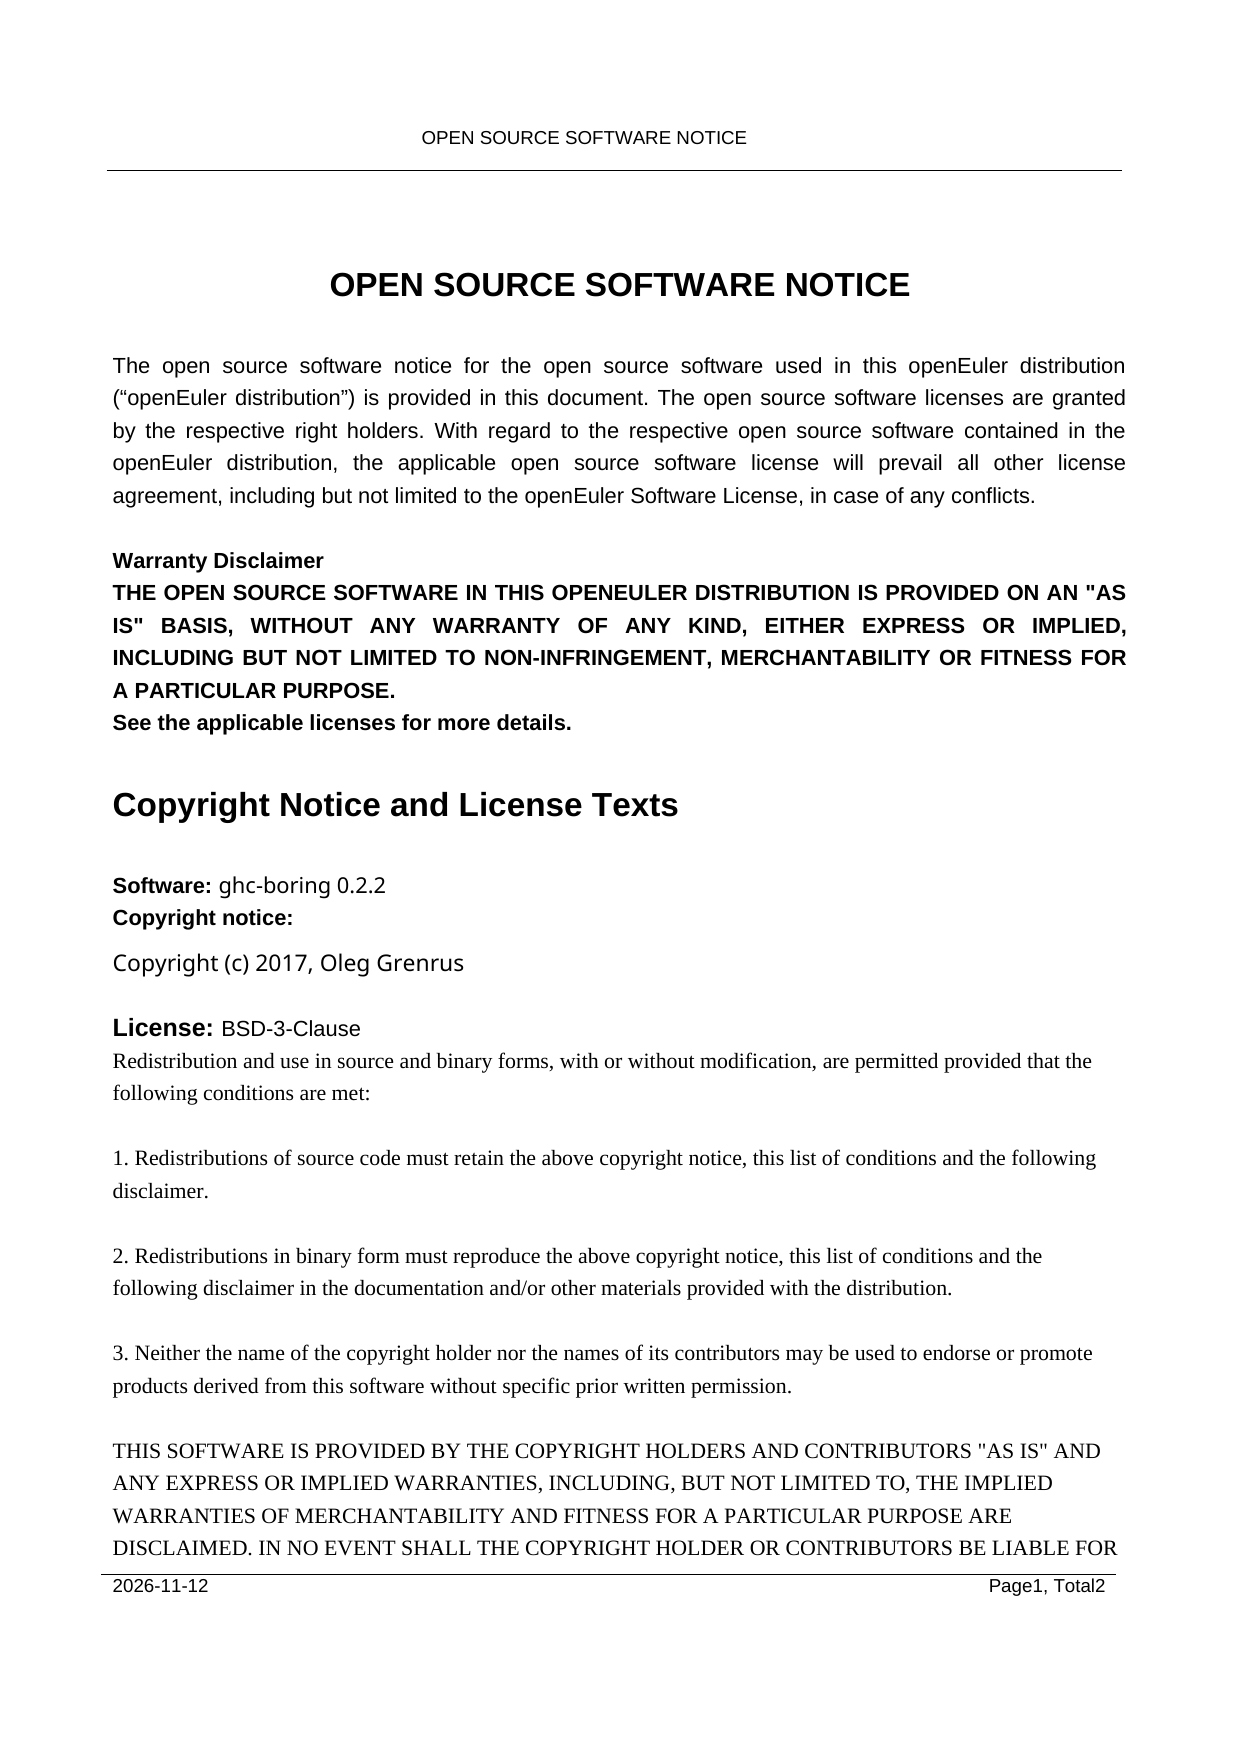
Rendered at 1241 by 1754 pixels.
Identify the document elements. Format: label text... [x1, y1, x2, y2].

text Copyright Notice and License Texts [112, 771, 1128, 836]
text Warranty Disclaimer [112, 544, 1128, 576]
text The open source software notice for the open source software used in this openEuler distribution (“openEuler distribution”) is provided in this document. The open source software licenses are granted by the respective right holders. With regard to the respective open source software contained in the openEuler distribution, the applicable open source software license will prevail all other license agreement, including but not limited to the openEuler Software License, in case of any conflicts. [112, 349, 1128, 511]
text License: BSD-3-Clause [112, 1012, 1128, 1044]
text Copyright notice: [112, 901, 1128, 934]
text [112, 1044, 1128, 1564]
text OPEN SOURCE SOFTWARE NOTICE [112, 251, 1128, 316]
text THE OPEN SOURCE SOFTWARE IN THIS OPENEULER DISTRIBUTION IS PROVIDED ON AN "AS IS" BASIS, WITHOUT ANY WARRANTY OF ANY KIND, EITHER EXPRESS OR IMPLIED, INCLUDING BUT NOT LIMITED TO NON-INFRINGEMENT, MERCHANTABILITY OR FITNESS FOR A PARTICULAR PURPOSE. See the applicable licenses for more details. [112, 576, 1128, 739]
text Copyright (c) 2017, Oleg Grenrus [112, 947, 1128, 1012]
title Software: ghc-boring 0.2.2 [112, 869, 1128, 901]
